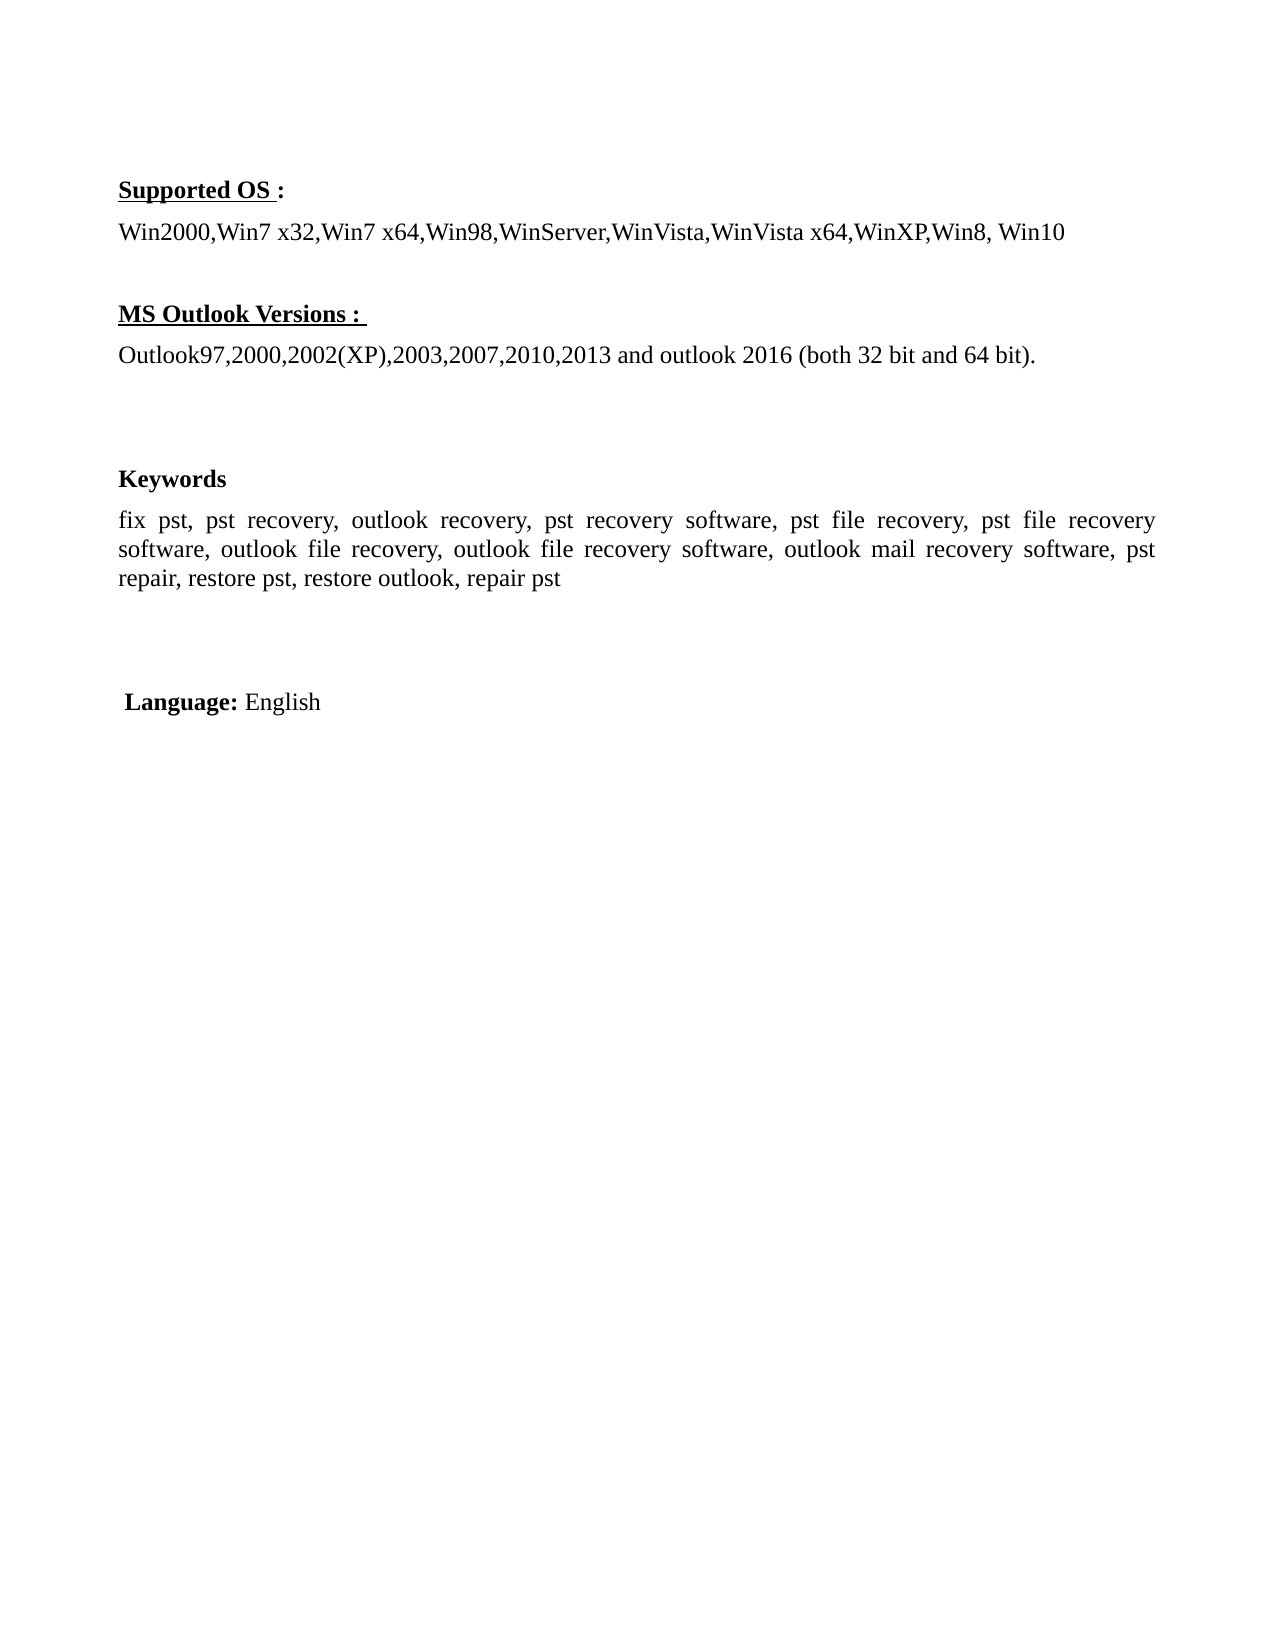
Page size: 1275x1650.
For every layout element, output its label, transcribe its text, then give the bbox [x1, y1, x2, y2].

text MS Outlook Versions : [118, 299, 1157, 328]
text Supported OS : [118, 176, 1157, 204]
text fix pst, pst recovery, outlook recovery, pst recovery software, pst file recovery, pst file recovery software, outlook file recovery, outlook file recovery software, outlook mail recovery software, pst repair, restore pst, restore outlook, repair pst [118, 506, 1157, 592]
text Win2000,Win7 x32,Win7 x64,Win98,WinServer,WinVista,WinVista x64,WinXP,Win8, Win10 [118, 217, 1157, 246]
text Keywords [118, 464, 1157, 493]
text Language: English [118, 687, 1157, 716]
text Outlook97,2000,2002(XP),2003,2007,2010,2013 and outlook 2016 (both 32 bit and 64 bit). [118, 341, 1157, 369]
